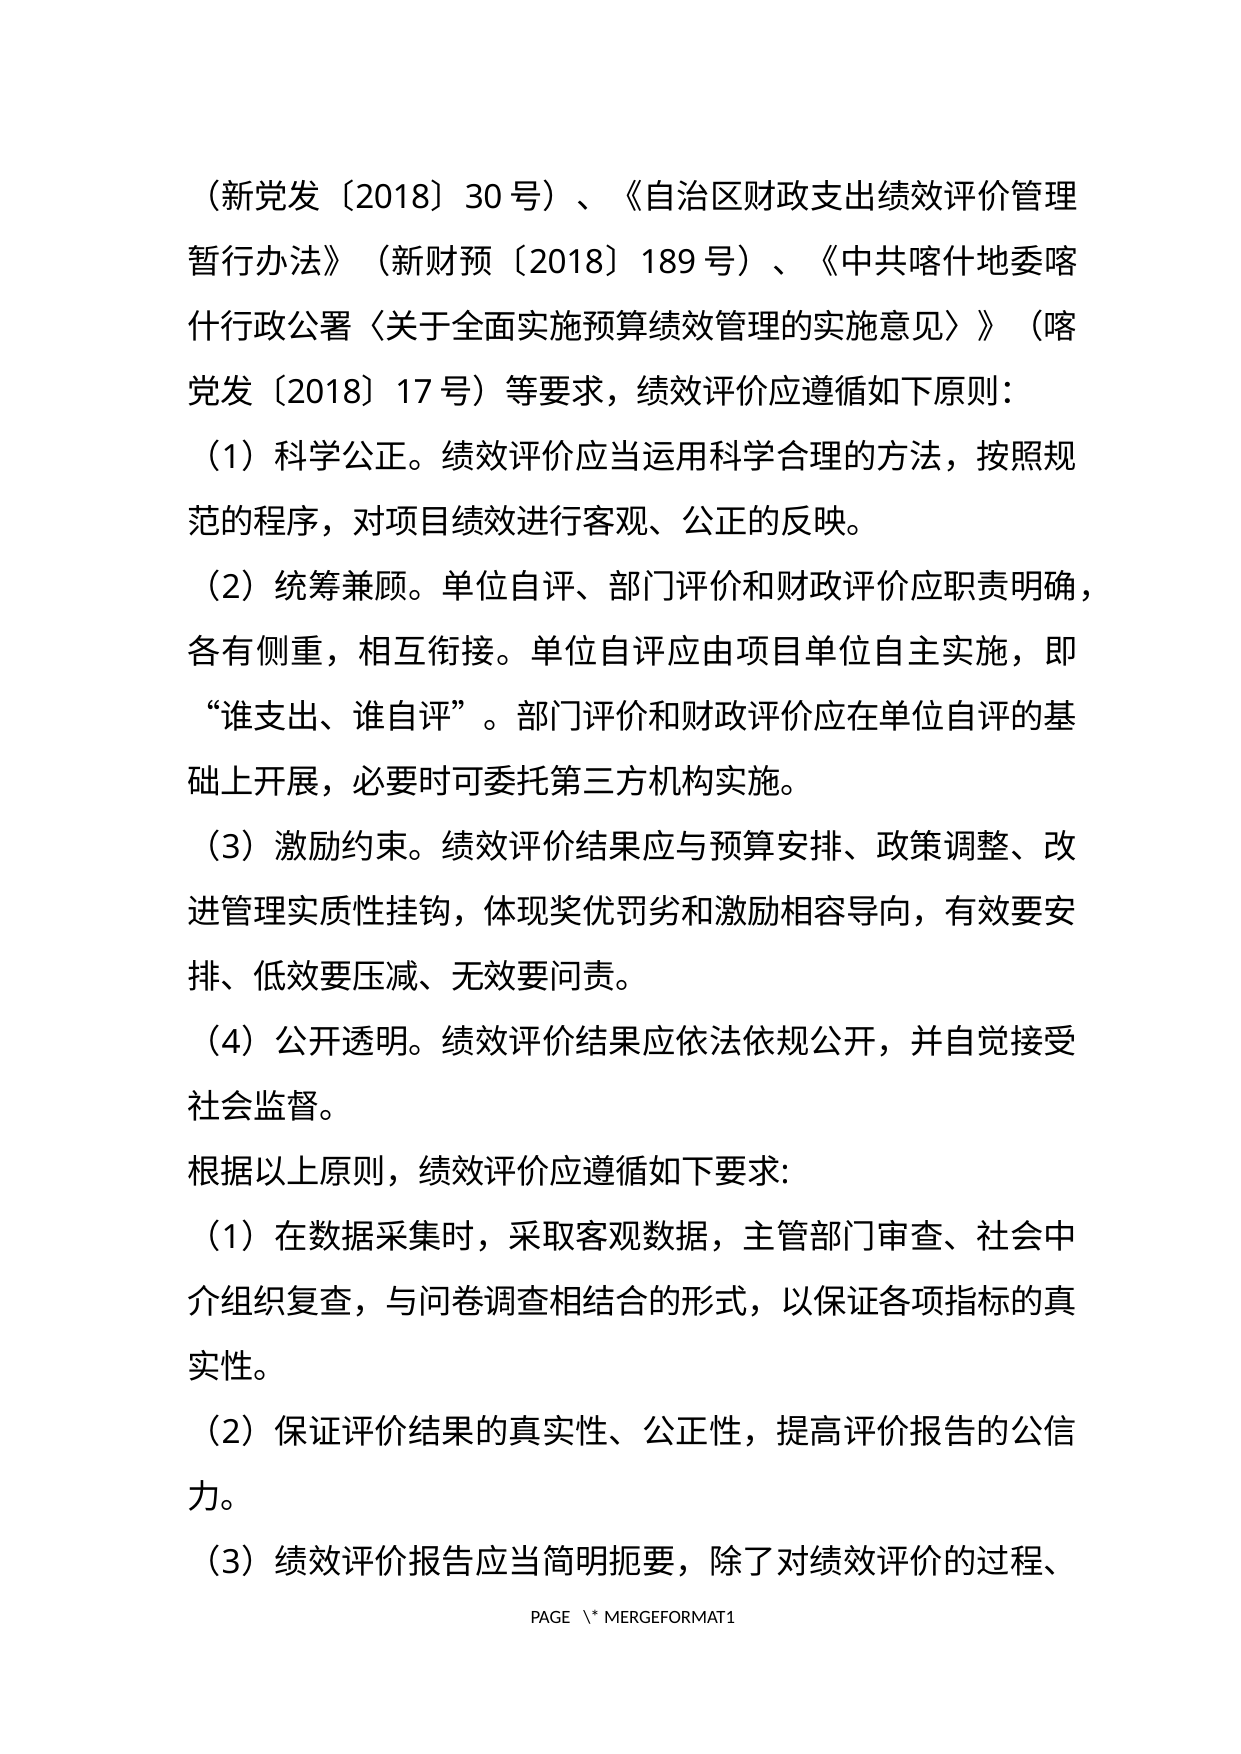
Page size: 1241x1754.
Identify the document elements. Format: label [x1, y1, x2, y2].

text [187, 162, 1078, 1592]
